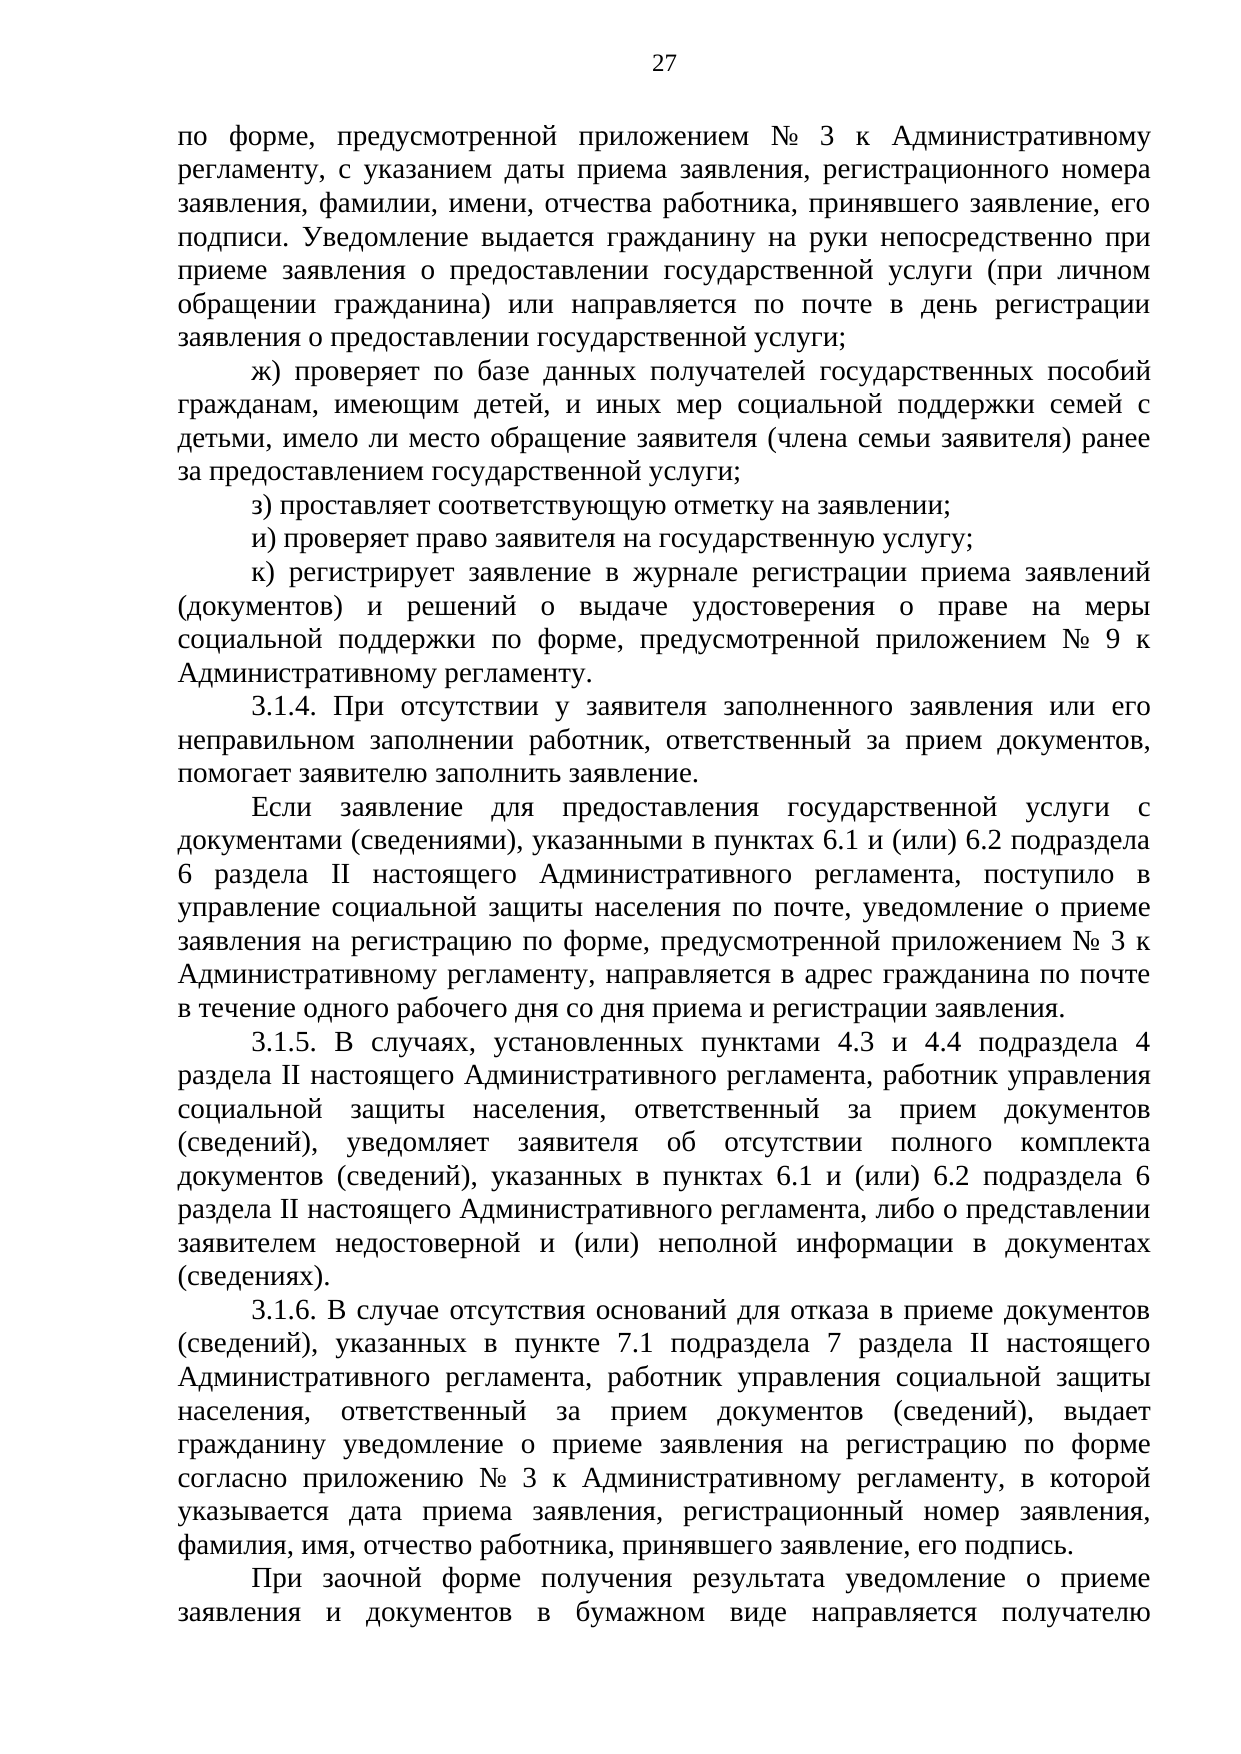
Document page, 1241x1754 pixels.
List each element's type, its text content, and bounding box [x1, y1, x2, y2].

text 3.1.5. В случаях, установленных пунктами 4.3 и 4.4 подраздела 4 раздела II настоящего Административного регламента, работник управления социальной защиты населения, ответственный за прием документов (сведений), уведомляет заявителя об отсутствии полного комплекта документов (сведений), указанных в пунктах 6.1 и (или) 6.2 подраздела 6 раздела II настоящего Административного регламента, либо о представлении заявителем недостоверной и (или) неполной информации в документах (сведениях). [177, 1024, 1152, 1292]
text з) проставляет соответствующую отметку на заявлении; [177, 487, 1152, 521]
text 3.1.4. При отсутствии у заявителя заполненного заявления или его неправильном заполнении работник, ответственный за прием документов, помогает заявителю заполнить заявление. [177, 688, 1152, 789]
text Если заявление для предоставления государственной услуги с документами (сведениями), указанными в пунктах 6.1 и (или) 6.2 подраздела 6 раздела II настоящего Административного регламента, поступило в управление социальной защиты населения по почте, уведомление о приеме заявления на регистрацию по форме, предусмотренной приложением № 3 к Административному регламенту, направляется в адрес гражданина по почте в течение одного рабочего дня со дня приема и регистрации заявления. [177, 789, 1152, 1024]
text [177, 1560, 1152, 1627]
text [177, 118, 1152, 353]
text к) регистрирует заявление в журнале регистрации приема заявлений (документов) и решений о выдаче удостоверения о праве на меры социальной поддержки по форме, предусмотренной приложением № 9 к Административному регламенту. [177, 554, 1152, 688]
text ж) проверяет по базе данных получателей государственных пособий гражданам, имеющим детей, и иных мер социальной поддержки семей с детьми, имело ли место обращение заявителя (члена семьи заявителя) ранее за предоставлением государственной услуги; [177, 353, 1152, 487]
text и) проверяет право заявителя на государственную услугу; [177, 521, 1152, 554]
text 3.1.6. В случае отсутствия оснований для отказа в приеме документов (сведений), указанных в пункте 7.1 подраздела 7 раздела II настоящего Административного регламента, работник управления социальной защиты населения, ответственный за прием документов (сведений), выдает гражданину уведомление о приеме заявления на регистрацию по форме согласно приложению № 3 к Административному регламенту, в которой указывается дата приема заявления, регистрационный номер заявления, фамилия, имя, отчество работника, принявшего заявление, его подпись. [177, 1292, 1152, 1560]
